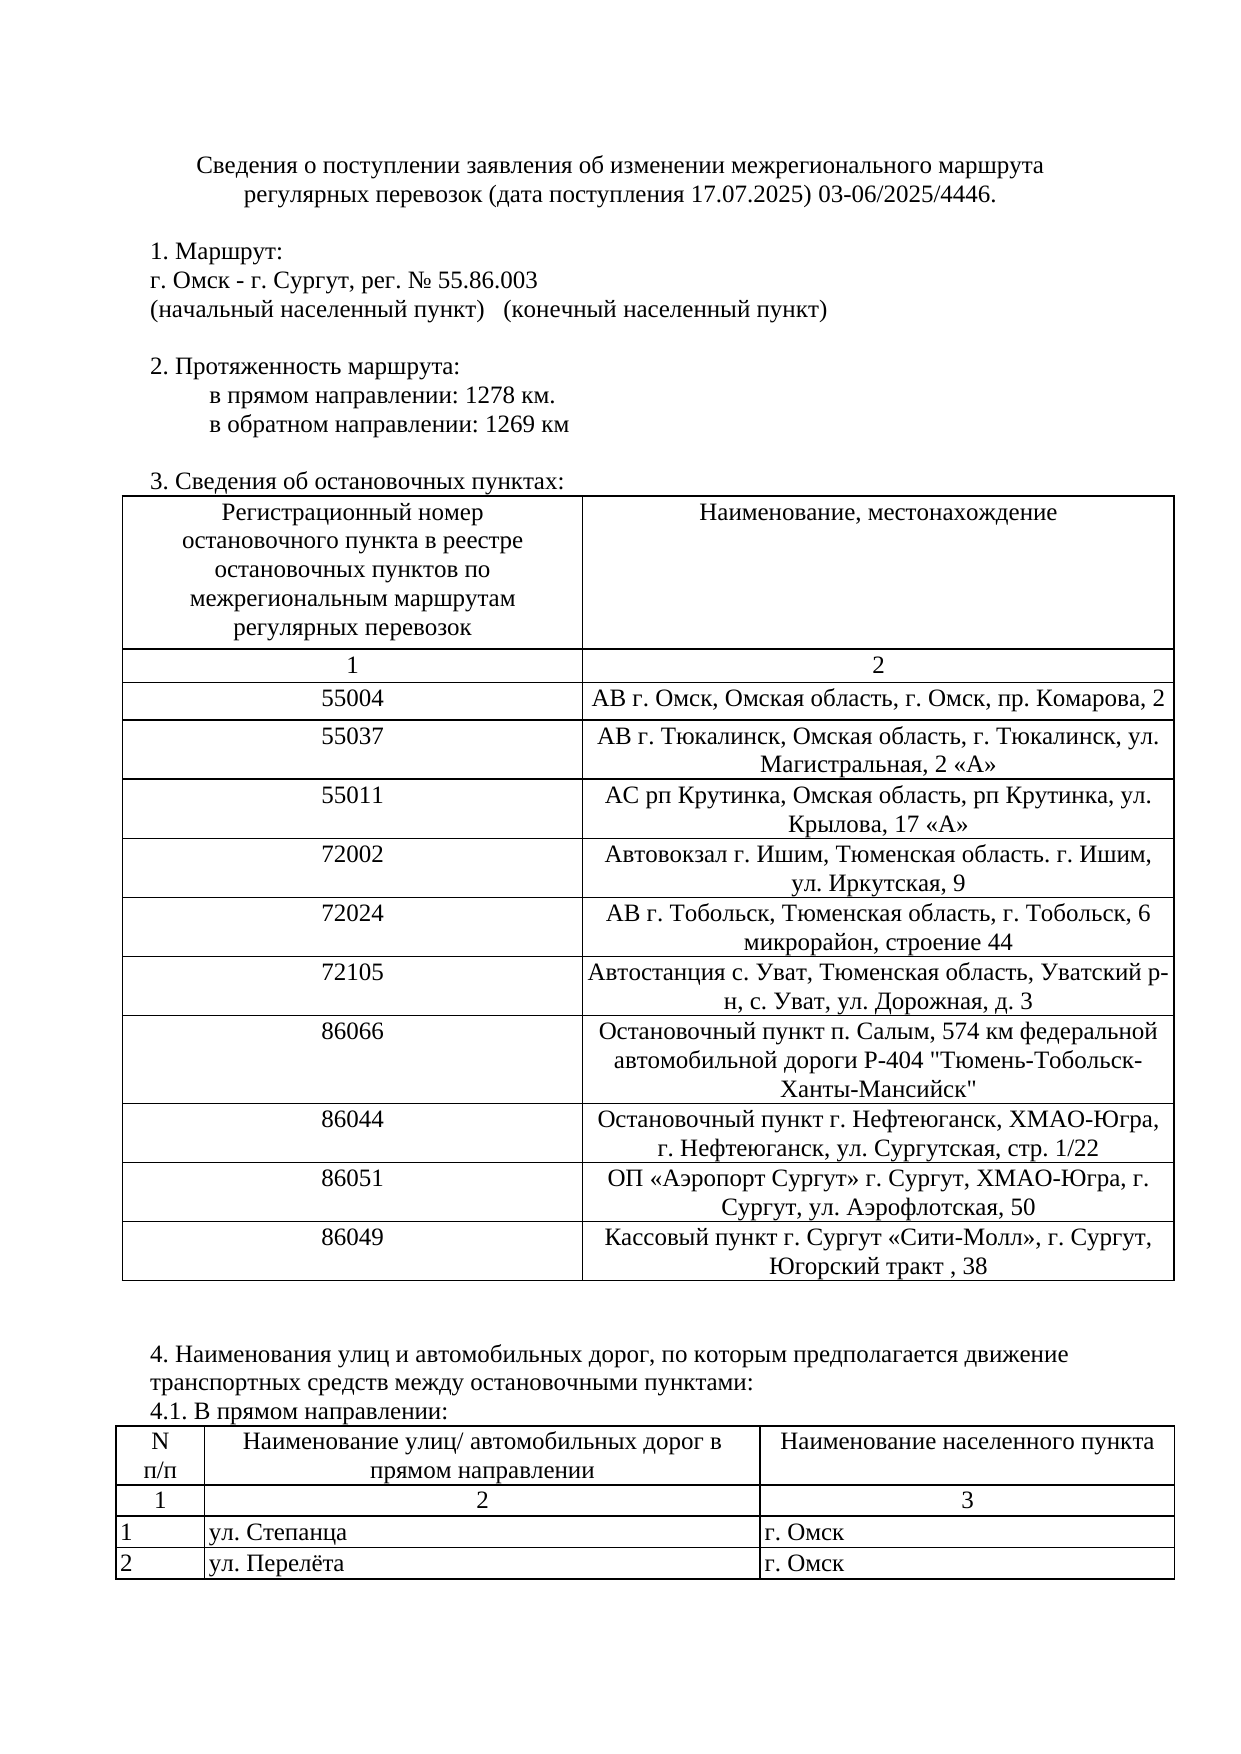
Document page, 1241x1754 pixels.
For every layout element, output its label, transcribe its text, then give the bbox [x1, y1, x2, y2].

table_cell 55037 [123, 721, 582, 778]
table_cell 55004 [123, 683, 582, 719]
table_cell Остановочный пункт п. Салым, 574 км федеральной автомобильной дороги Р-404 "Тюмень-Тобольск-Ханты-Мансийск" [583, 1016, 1173, 1102]
table_cell 2 [205, 1486, 759, 1515]
text 4.1. В прямом направлении: [150, 1396, 1090, 1425]
table_cell АВ г. Омск, Омская область, г. Омск, пр. Комарова, 2 [583, 683, 1173, 719]
table_cell 86044 [123, 1104, 582, 1161]
table_cell Автовокзал г. Ишим, Тюменская область. г. Ишим, ул. Иркутская, 9 [583, 839, 1173, 896]
table_cell г. Омск [761, 1517, 1174, 1547]
text 2. Протяженность маршрута: [150, 351, 1090, 380]
table_cell ул. Перелёта [205, 1548, 759, 1578]
text 4. Наименования улиц и автомобильных дорог, по которым предполагается движение транспортных средств между остановочными пунктами: [150, 1339, 1090, 1396]
table_cell ОП «Аэропорт Сургут» г. Сургут, ХМАО-Югра, г. Сургут, ул. Аэрофлотская, 50 [583, 1163, 1173, 1221]
table_cell Автостанция с. Уват, Тюменская область, Уватский р-н, с. Уват, ул. Дорожная, д. 3 [583, 957, 1173, 1014]
text г. Омск - г. Сургут, рег. № 55.86.003 [150, 265, 1090, 294]
table_cell 55011 [123, 780, 582, 837]
text Сведения о поступлении заявления об изменении межрегионального маршрута регулярных перевозок (дата поступления 17.07.2025) 03-06/2025/4446. [150, 150, 1090, 207]
table_header Наименование улиц/ автомобильных дорог в прямом направлении [205, 1427, 759, 1484]
text 1. Маршрут: [150, 236, 1090, 265]
table_header Наименование населенного пункта [761, 1427, 1174, 1484]
table_cell АВ г. Тобольск, Тюменская область, г. Тобольск, 6 микрорайон, строение 44 [583, 898, 1173, 956]
table_cell 1 [117, 1517, 204, 1547]
table_cell 2 [117, 1548, 204, 1578]
table_cell 86051 [123, 1163, 582, 1221]
table_cell АС рп Крутинка, Омская область, рп Крутинка, ул. Крылова, 17 «А» [583, 780, 1173, 837]
text 3. Сведения об остановочных пунктах: [150, 466, 1090, 495]
text в обратном направлении: 1269 км [150, 409, 1090, 437]
table_cell 86049 [123, 1222, 582, 1279]
table_cell 2 [583, 650, 1173, 681]
table_cell Кассовый пункт г. Сургут «Сити-Молл», г. Сургут, Югорский тракт , 38 [583, 1222, 1173, 1279]
table_cell 72024 [123, 898, 582, 956]
table_cell 72002 [123, 839, 582, 896]
table_cell ул. Степанца [205, 1517, 759, 1547]
table_cell 3 [761, 1486, 1174, 1515]
table_cell 72105 [123, 957, 582, 1014]
table_header Регистрационный номер остановочного пункта в реестре остановочных пунктов по межрегиональным маршрутам регулярных перевозок [123, 497, 582, 648]
table_cell 1 [123, 650, 582, 681]
text (начальный населенный пункт) (конечный населенный пункт) [150, 294, 1090, 322]
table_header N п/п [117, 1427, 204, 1484]
text в прямом направлении: 1278 км. [150, 380, 1090, 409]
table_cell АВ г. Тюкалинск, Омская область, г. Тюкалинск, ул. Магистральная, 2 «А» [583, 721, 1173, 778]
table_cell 86066 [123, 1016, 582, 1102]
table_cell г. Омск [761, 1548, 1174, 1578]
table_header Наименование, местонахождение [583, 497, 1173, 648]
table_cell Остановочный пункт г. Нефтеюганск, ХМАО-Югра, г. Нефтеюганск, ул. Сургутская, стр. 1/22 [583, 1104, 1173, 1161]
table_cell 1 [117, 1486, 204, 1515]
